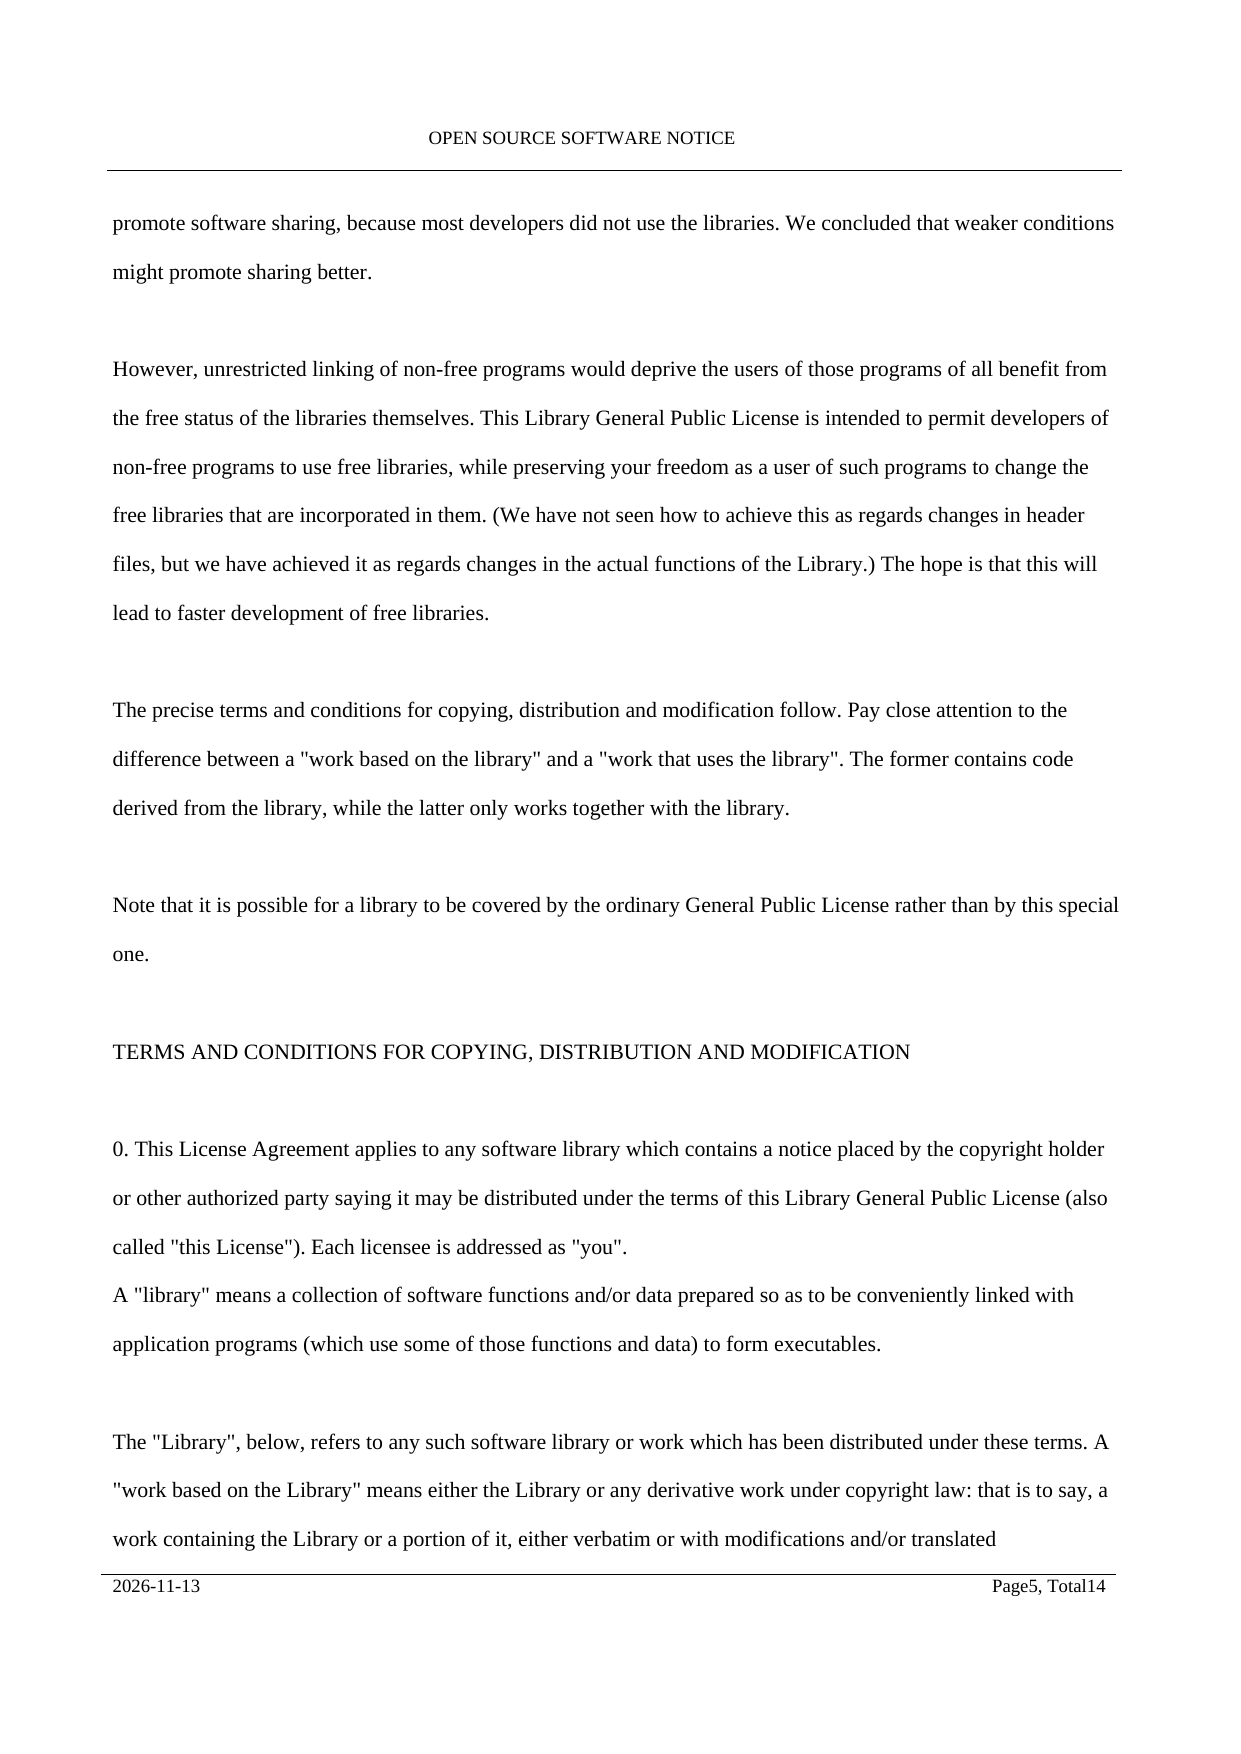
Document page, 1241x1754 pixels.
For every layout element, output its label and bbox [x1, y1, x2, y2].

text [112, 206, 1128, 1555]
